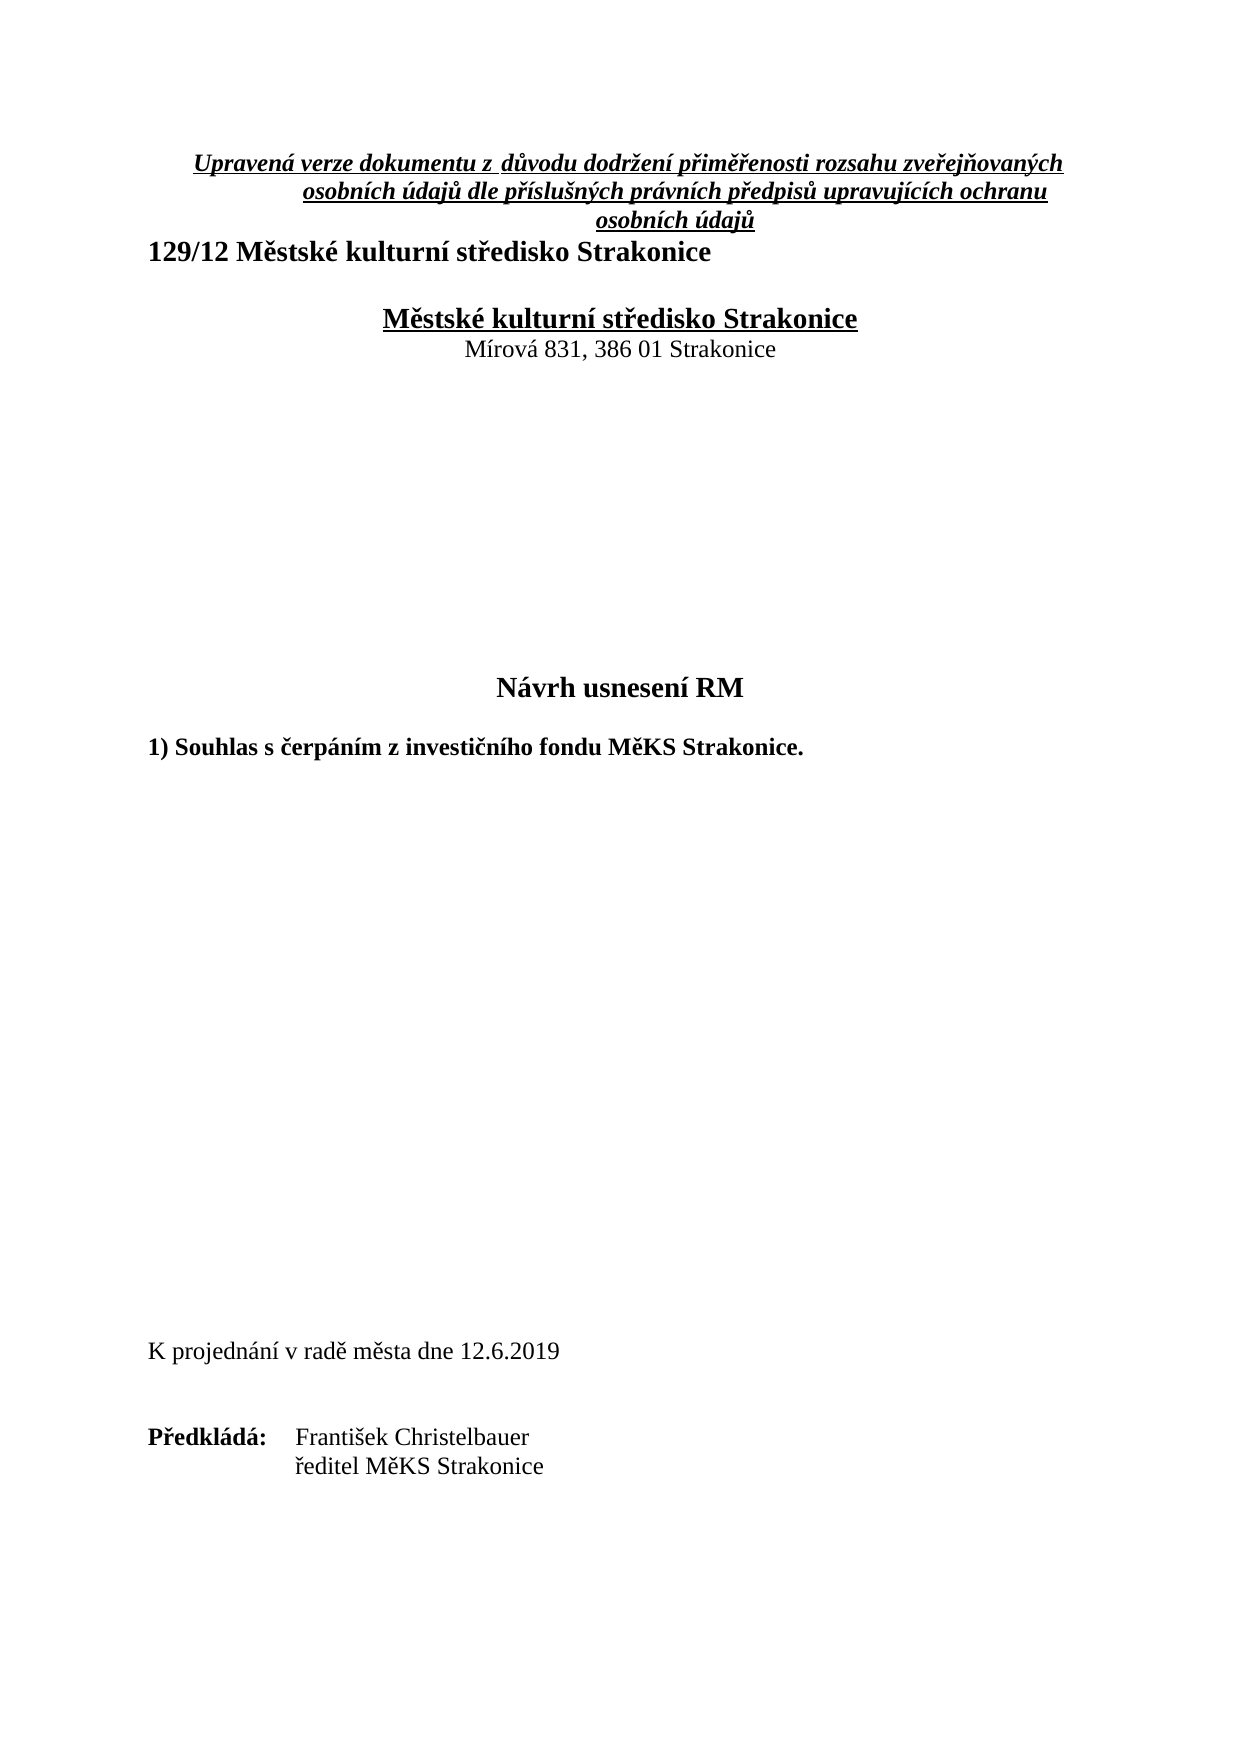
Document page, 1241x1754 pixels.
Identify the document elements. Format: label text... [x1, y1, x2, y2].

text Městské kulturní středisko Strakonice [148, 301, 1093, 334]
text Mírová 831, 386 01 Strakonice [148, 334, 1093, 363]
text Návrh usnesení RM [148, 670, 1093, 703]
text ředitel MěKS Strakonice [148, 1451, 1093, 1480]
subtitle 129/12 Městské kulturní středisko Strakonice [148, 234, 1093, 267]
text 1) Souhlas s čerpáním z investičního fondu MěKS Strakonice. [148, 732, 1093, 761]
text Předkládá: František Christelbauer [148, 1422, 1093, 1451]
text Upravená verze dokumentu z důvodu dodržení přiměřenosti rozsahu zveřejňovaných osobních údajů dle příslušných právních předpisů upravujících ochranu osobních údajů [148, 148, 1093, 234]
text K projednání v radě města dne 12.6.2019 [148, 1336, 1093, 1365]
